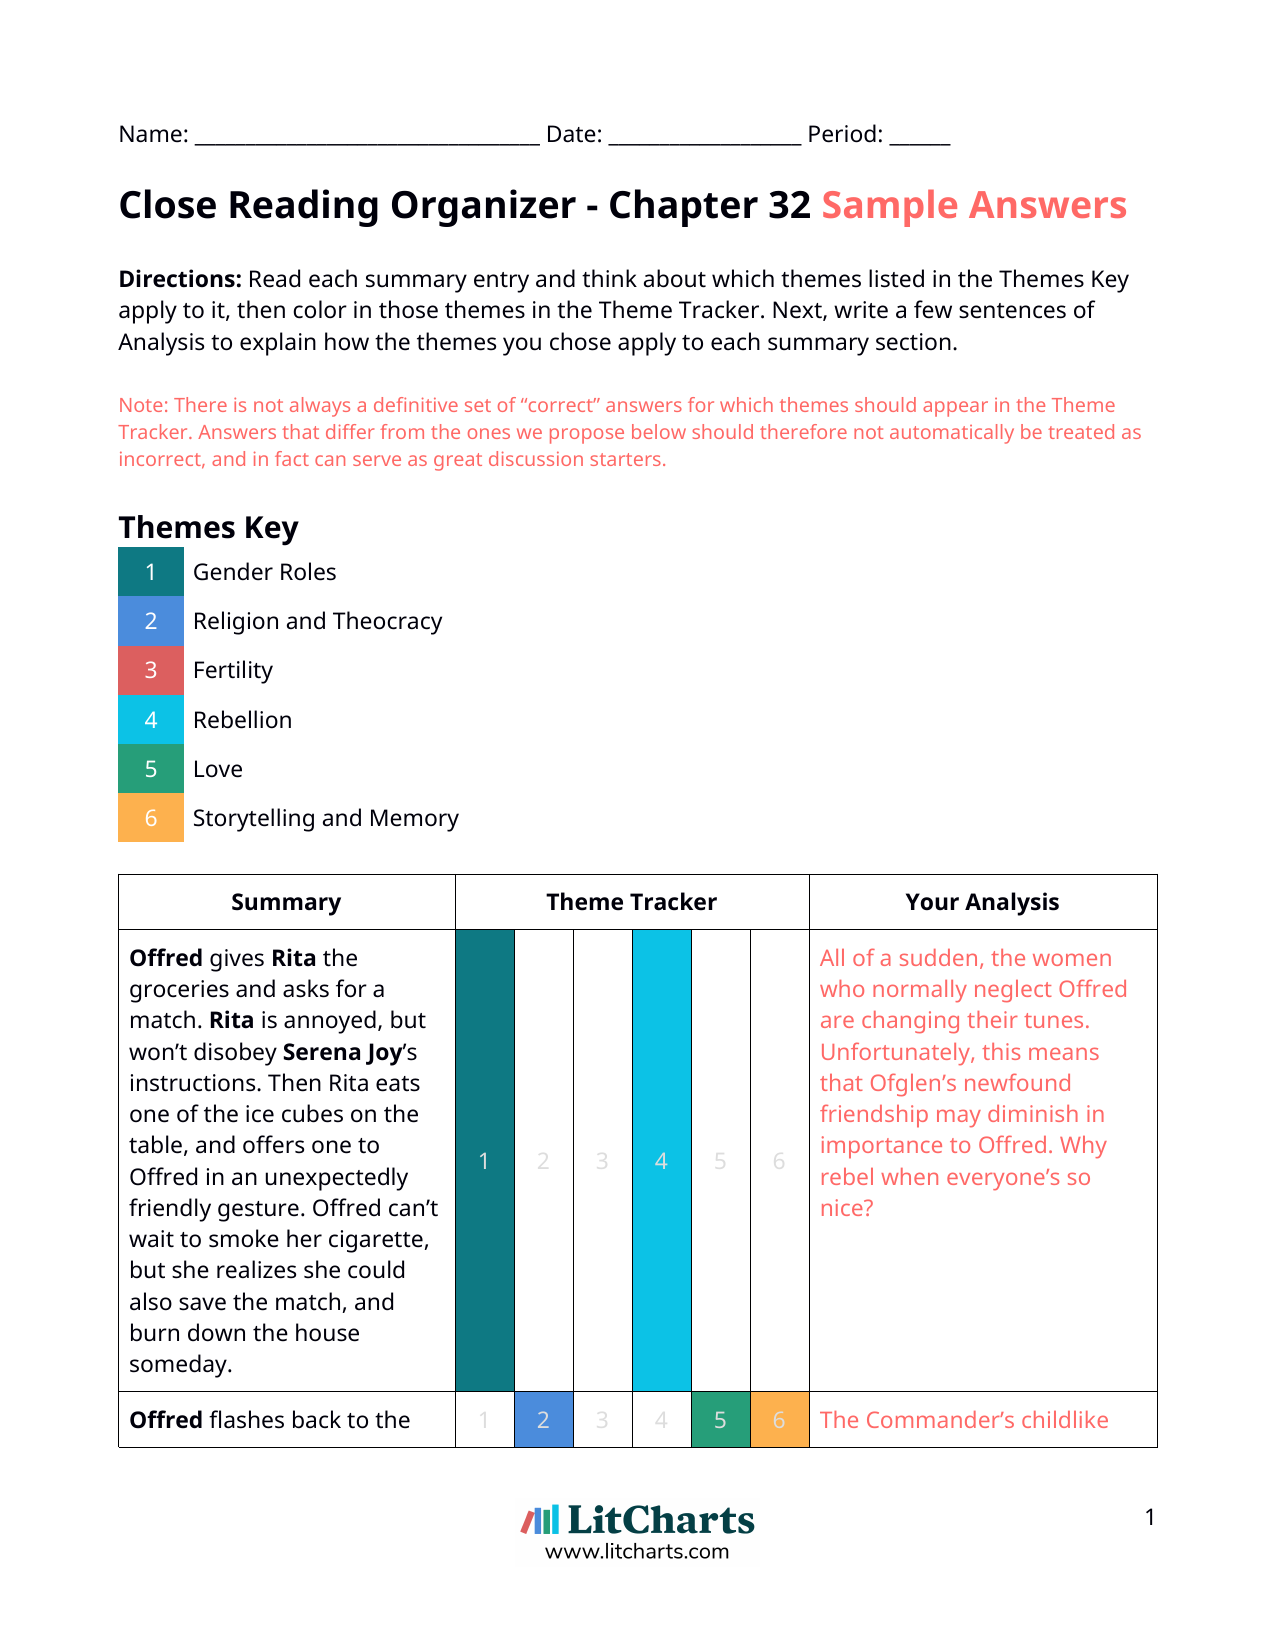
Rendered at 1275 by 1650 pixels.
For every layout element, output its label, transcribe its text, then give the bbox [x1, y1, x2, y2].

text Directions: Read each summary entry and think about which themes listed in the Themes Key apply to it, then color in those themes in the Theme Tracker. Next, write a few sentences of Analysis to explain how the themes you chose apply to each summary section. [118, 263, 1157, 357]
table_cell 5 [692, 1392, 750, 1447]
table_header Theme Tracker [456, 875, 809, 929]
table_cell Offred gives Rita the groceries and asks for a match. Rita is annoyed, but won’t disobey Serena Joy’s instructions. Then Rita eats one of the ice cubes on the table, and offers one to Offred in an unexpectedly friendly gesture. Offred can’t wait to smoke her cigarette, but she realizes she could also save the match, and burn down the house someday. [119, 930, 455, 1391]
picture [514, 1498, 761, 1567]
table_cell 2 [515, 1392, 573, 1447]
table_cell 3 [574, 1392, 632, 1447]
table_cell Storytelling and Memory [184, 793, 840, 842]
table_cell 1 [456, 1392, 514, 1447]
table_cell 2 [515, 930, 573, 1391]
table_cell 6 [751, 930, 809, 1391]
table_cell 4 [118, 695, 184, 744]
table_cell All of a sudden, the women who normally neglect Offred are changing their tunes. Unfortunately, this means that Ofglen’s newfound friendship may diminish in importance to Offred. Why rebel when everyone’s so nice? [810, 930, 1157, 1391]
table_cell 2 [118, 596, 184, 646]
text Themes Key [118, 506, 1157, 547]
table_cell 4 [633, 1392, 691, 1447]
table_cell Religion and Theocracy [184, 596, 840, 646]
table_cell 1 [456, 930, 514, 1391]
table_cell 3 [118, 646, 184, 695]
text Note: There is not always a definitive set of “correct” answers for which themes should appear in the Theme Tracker. Answers that differ from the ones we propose below should therefore not automatically be treated as incorrect, and in fact can serve as great discussion starters. [118, 391, 1157, 472]
table_cell 4 [633, 930, 691, 1391]
table_cell 3 [574, 930, 632, 1391]
table_cell 5 [118, 744, 184, 793]
text Close Reading Organizer - Chapter 32 Sample Answers [118, 178, 1157, 229]
table_cell Rebellion [184, 695, 840, 744]
table_header Your Analysis [810, 875, 1157, 929]
table_cell 6 [118, 793, 184, 842]
table_header 1 [118, 547, 184, 596]
table_cell 6 [751, 1392, 809, 1447]
table_cell Fertility [184, 646, 840, 695]
table_header Summary [119, 875, 455, 929]
table_header Gender Roles [184, 547, 840, 596]
table_cell 5 [692, 930, 750, 1391]
table_cell Love [184, 744, 840, 793]
